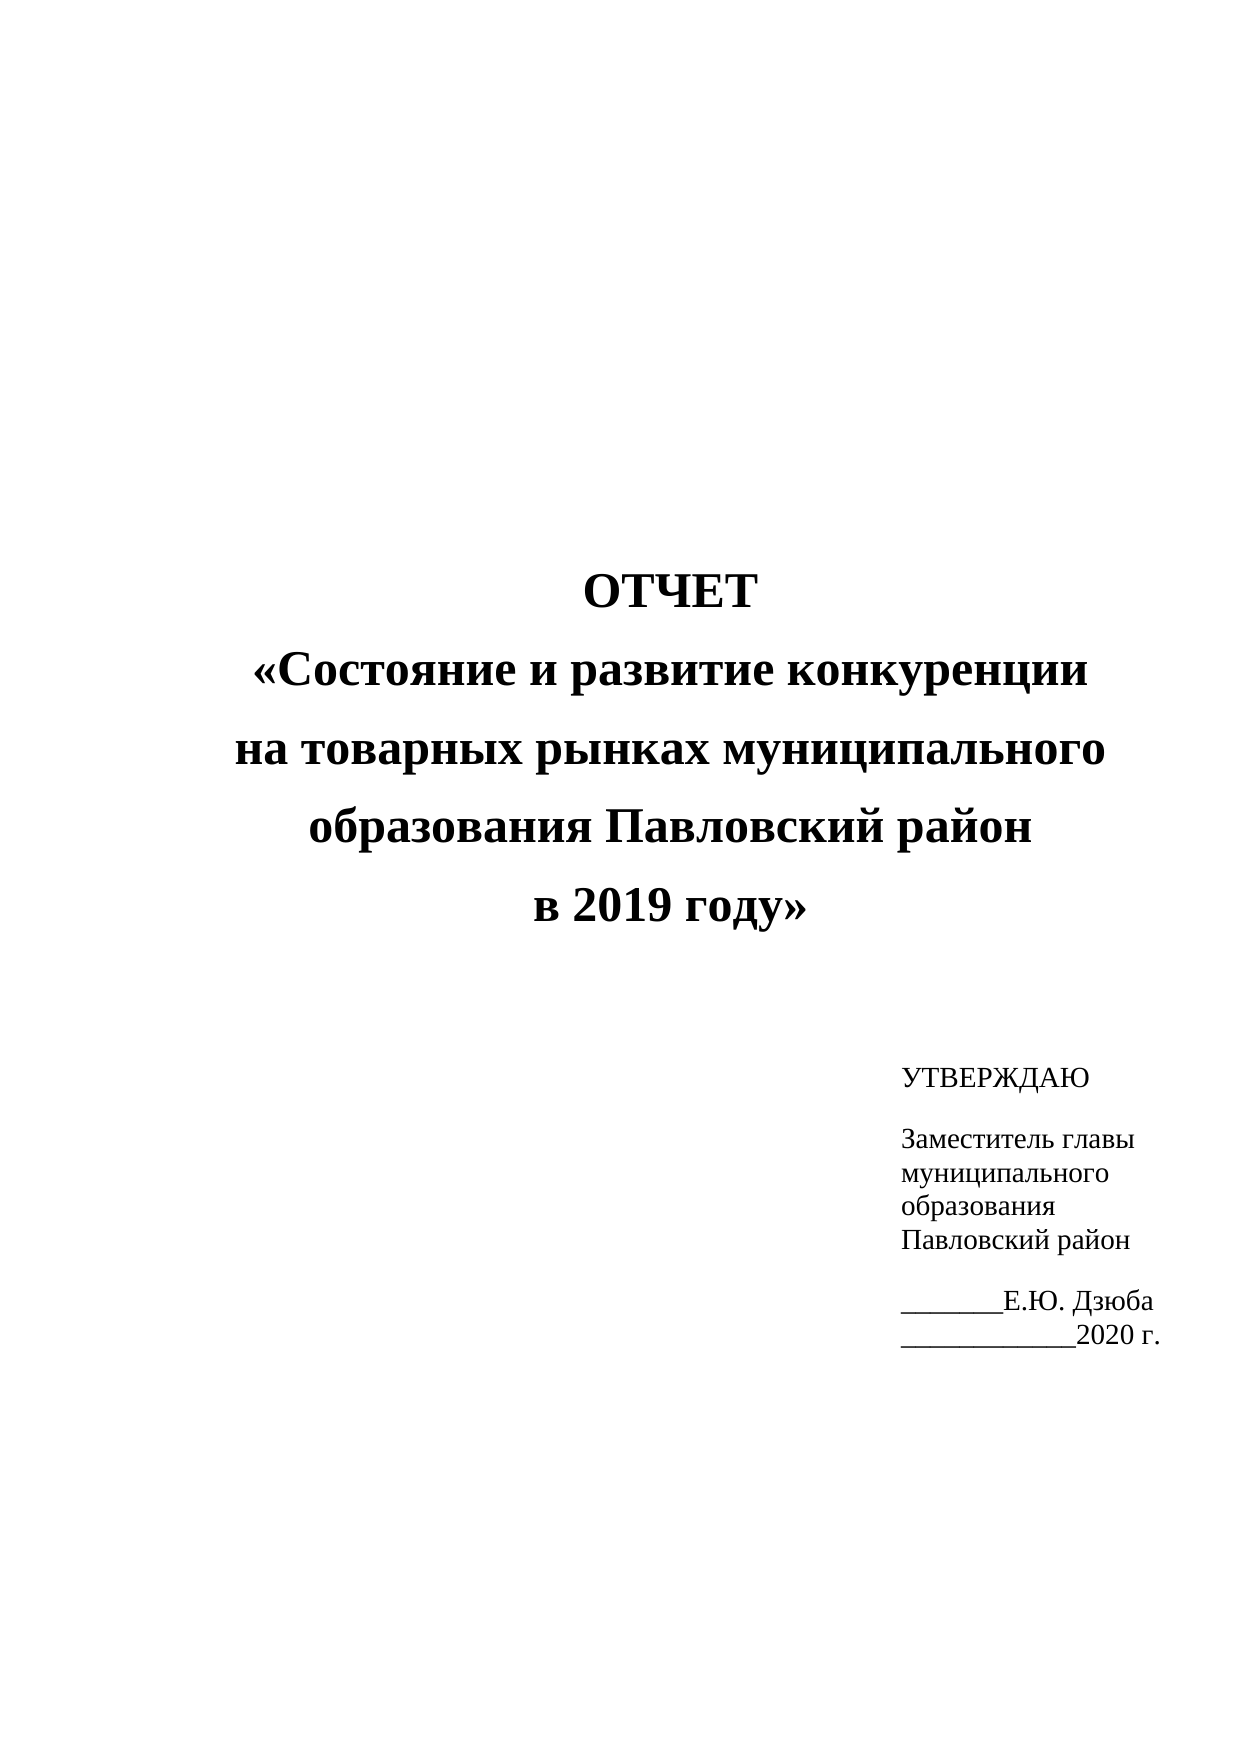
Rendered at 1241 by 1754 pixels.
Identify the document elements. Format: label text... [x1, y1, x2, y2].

text в 2019 году» [177, 875, 1163, 932]
text УТВЕРЖДАЮ [901, 1032, 1163, 1093]
text муниципального [901, 1155, 1163, 1188]
text _______Е.Ю. Дзюба [901, 1256, 1163, 1317]
text ОТЧЕТ [177, 561, 1163, 618]
text на товарных рынках муниципального [177, 718, 1163, 775]
text образования [901, 1188, 1163, 1222]
text «Состояние и развитие конкуренции [177, 639, 1163, 697]
text Заместитель главы [901, 1093, 1163, 1155]
text образования Павловский район [177, 796, 1163, 854]
text ____________2020 г. [901, 1317, 1163, 1351]
text Павловский район [901, 1222, 1163, 1256]
